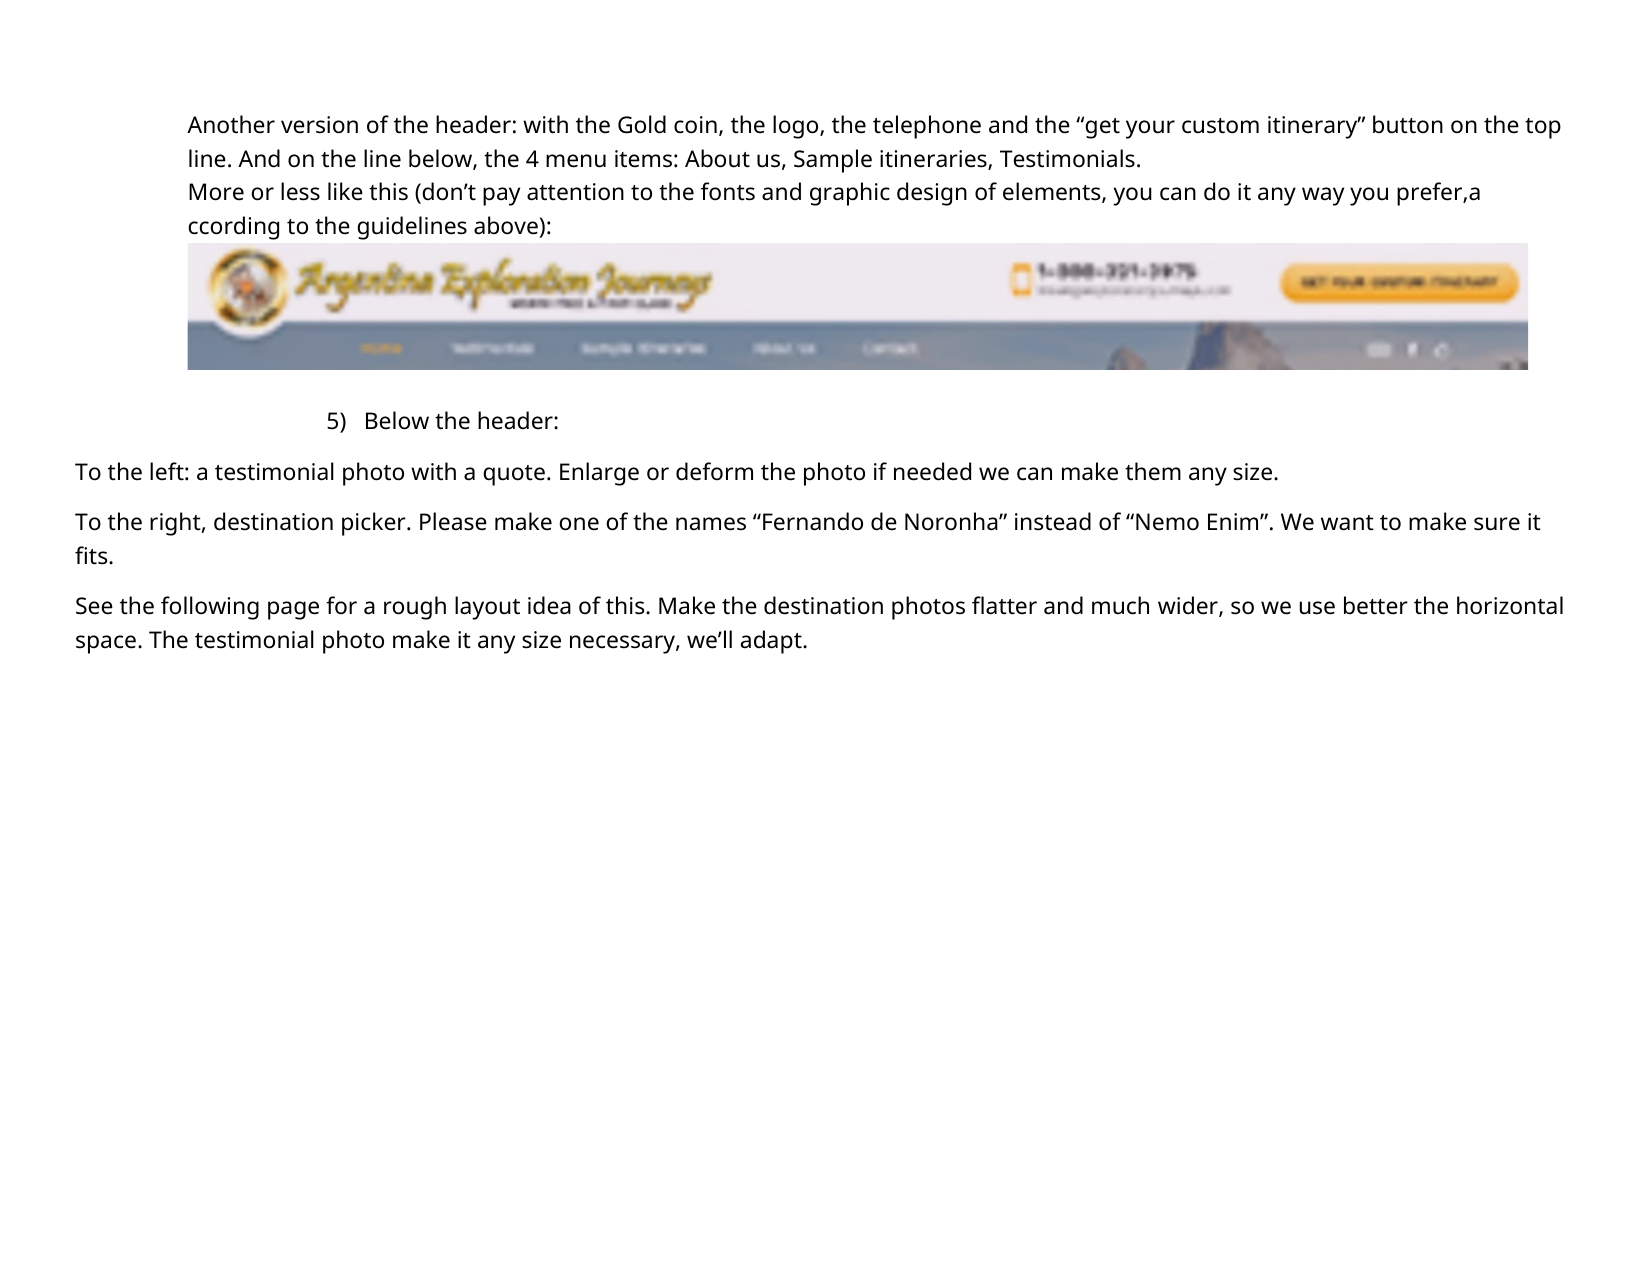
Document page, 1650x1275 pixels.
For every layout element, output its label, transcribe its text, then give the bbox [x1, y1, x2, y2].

text To the right, destination picker. Please make one of the names “Fernando de Noronha” instead of “Nemo Enim”. We want to make sure it fits. [75, 506, 1575, 571]
list Another version of the header: with the Gold coin, the logo, the telephone and the “get your custom itinerary” button on the top line. And on the line below, the 4 menu items: About us, Sample itineraries, Testimonials. [187, 109, 1575, 174]
text See the following page for a rough layout idea of this. Make the destination photos flatter and much wider, so we use better the horizontal space. The testimonial photo make it any size necessary, we’ll adapt. [75, 590, 1575, 655]
text To the left: a testimonial photo with a quote. Enlarge or deform the photo if needed we can make them any size. [75, 456, 1575, 487]
picture [187, 243, 1529, 370]
list More or less like this (don’t pay attention to the fonts and graphic design of elements, you can do it any way you prefer,a ccording to the guidelines above): [187, 176, 1575, 241]
list Below the header: [326, 405, 1575, 437]
